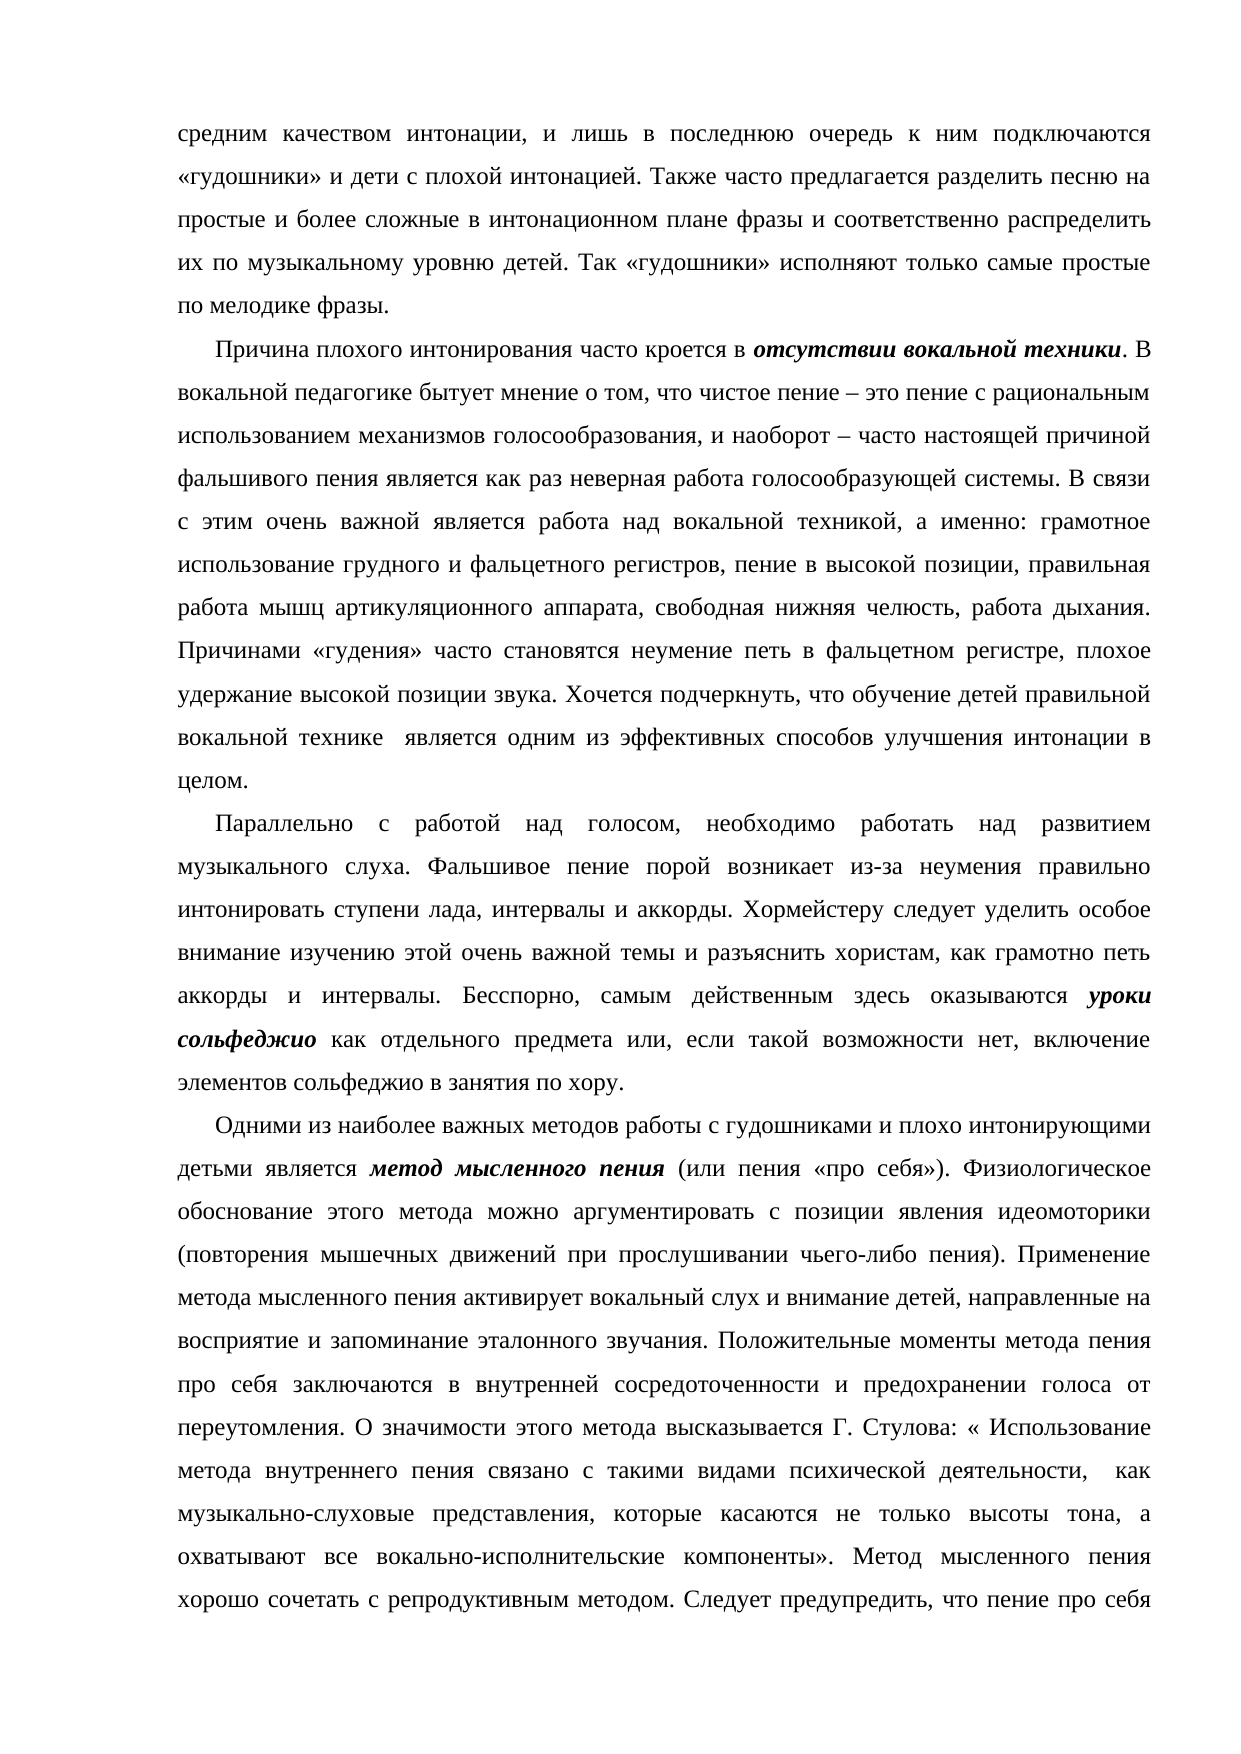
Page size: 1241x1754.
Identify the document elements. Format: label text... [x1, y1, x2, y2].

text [177, 1110, 1152, 1613]
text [177, 118, 1152, 319]
text Причина плохого интонирования часто кроется в отсутствии вокальной техники. В вокальной педагогике бытует мнение о том, что чистое пение – это пение с рациональным использованием механизмов голосообразования, и наоборот – часто настоящей причиной фальшивого пения является как раз неверная работа голосообразующей системы. В связи с этим очень важной является работа над вокальной техникой, а именно: грамотное использование грудного и фальцетного регистров, пение в высокой позиции, правильная работа мышц артикуляционного аппарата, свободная нижняя челюсть, работа дыхания. Причинами «гудения» часто становятся неумение петь в фальцетном регистре, плохое удержание высокой позиции звука. Хочется подчеркнуть, что обучение детей правильной вокальной технике является одним из эффективных способов улучшения интонации в целом. [177, 334, 1152, 794]
text Параллельно с работой над голосом, необходимо работать над развитием музыкального слуха. Фальшивое пение порой возникает из-за неумения правильно интонировать ступени лада, интервалы и аккорды. Хормейстеру следует уделить особое внимание изучению этой очень важной темы и разъяснить хористам, как грамотно петь аккорды и интервалы. Бесспорно, самым действенным здесь оказываются уроки сольфеджио как отдельного предмета или, если такой возможности нет, включение элементов сольфеджио в занятия по хору. [177, 808, 1152, 1096]
